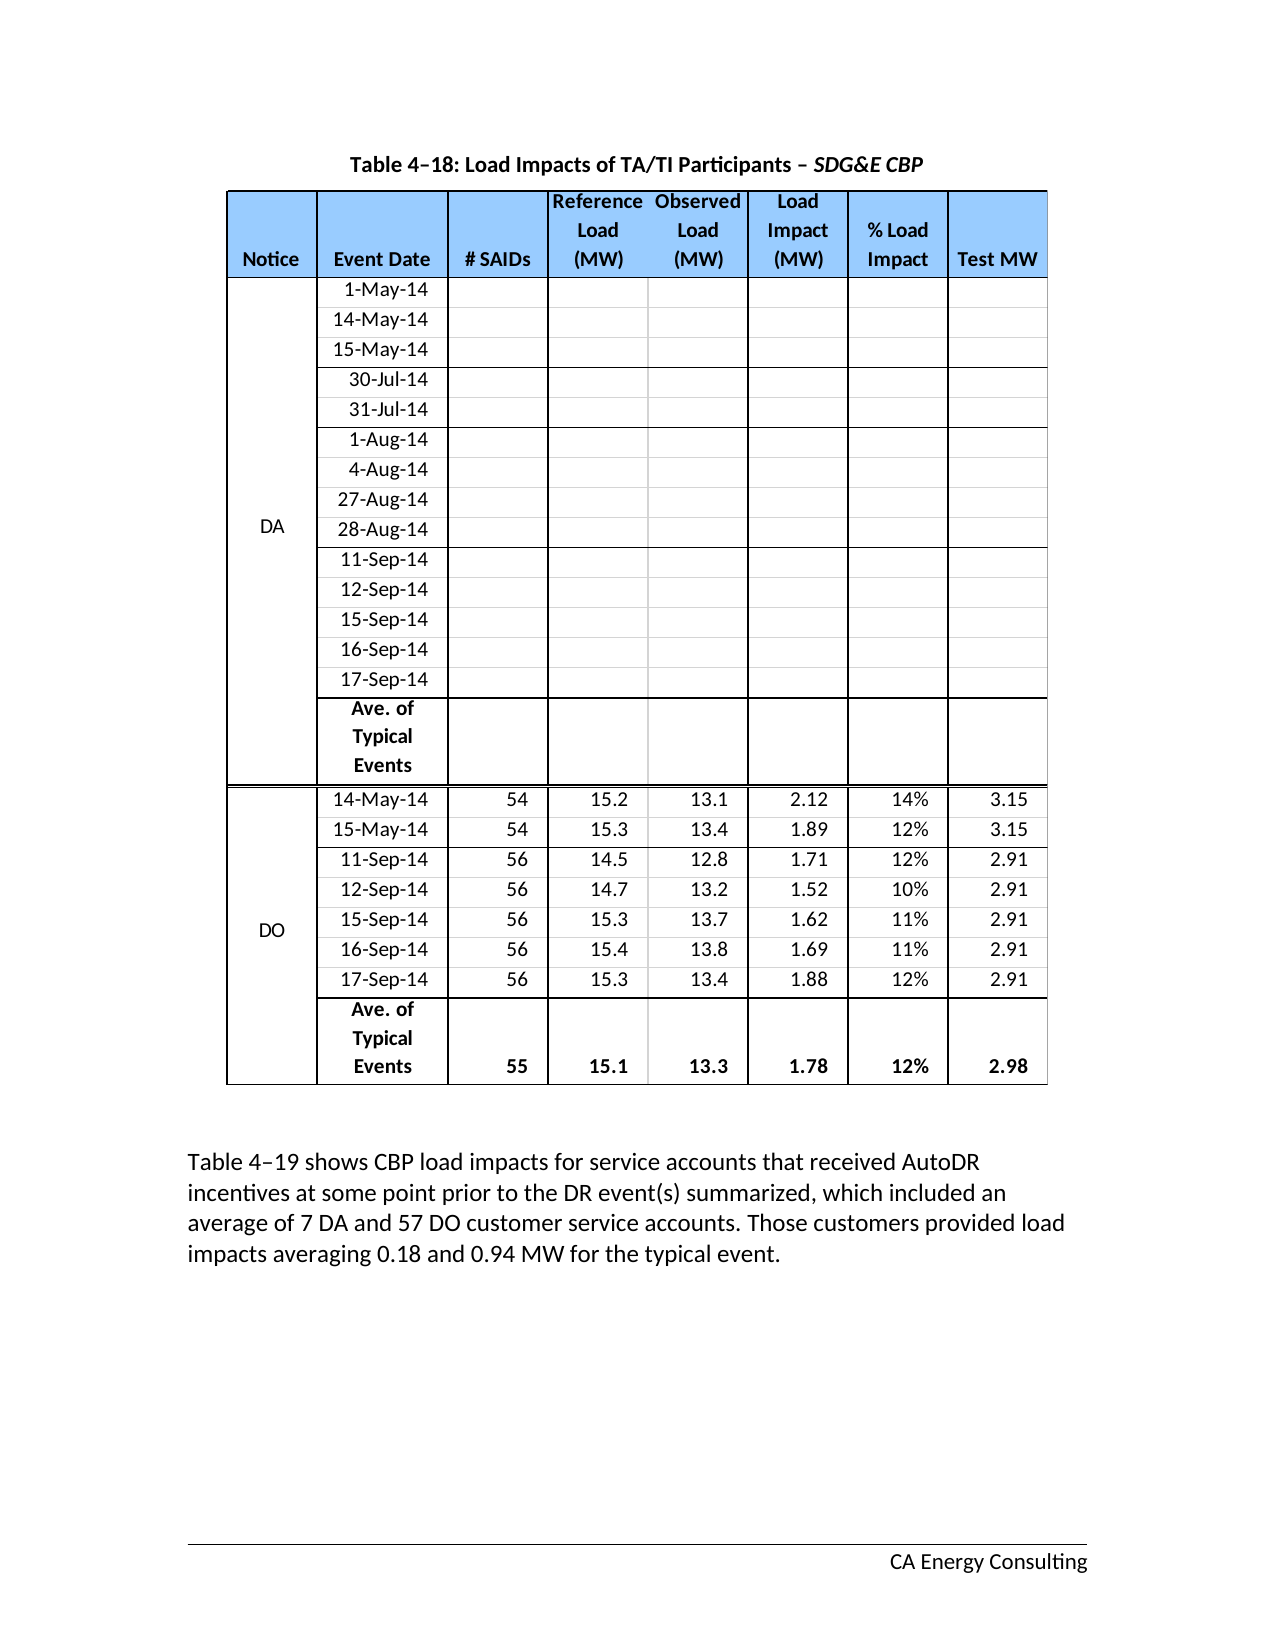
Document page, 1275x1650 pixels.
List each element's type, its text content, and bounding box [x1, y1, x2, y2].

text Table 4–19 shows CBP load impacts for service accounts that received AutoDR incentives at some point prior to the DR event(s) summarized, which included an average of 7 DA and 57 DO customer service accounts. Those customers provided load impacts averaging 0.18 and 0.94 MW for the typical event. [187, 1147, 1087, 1269]
